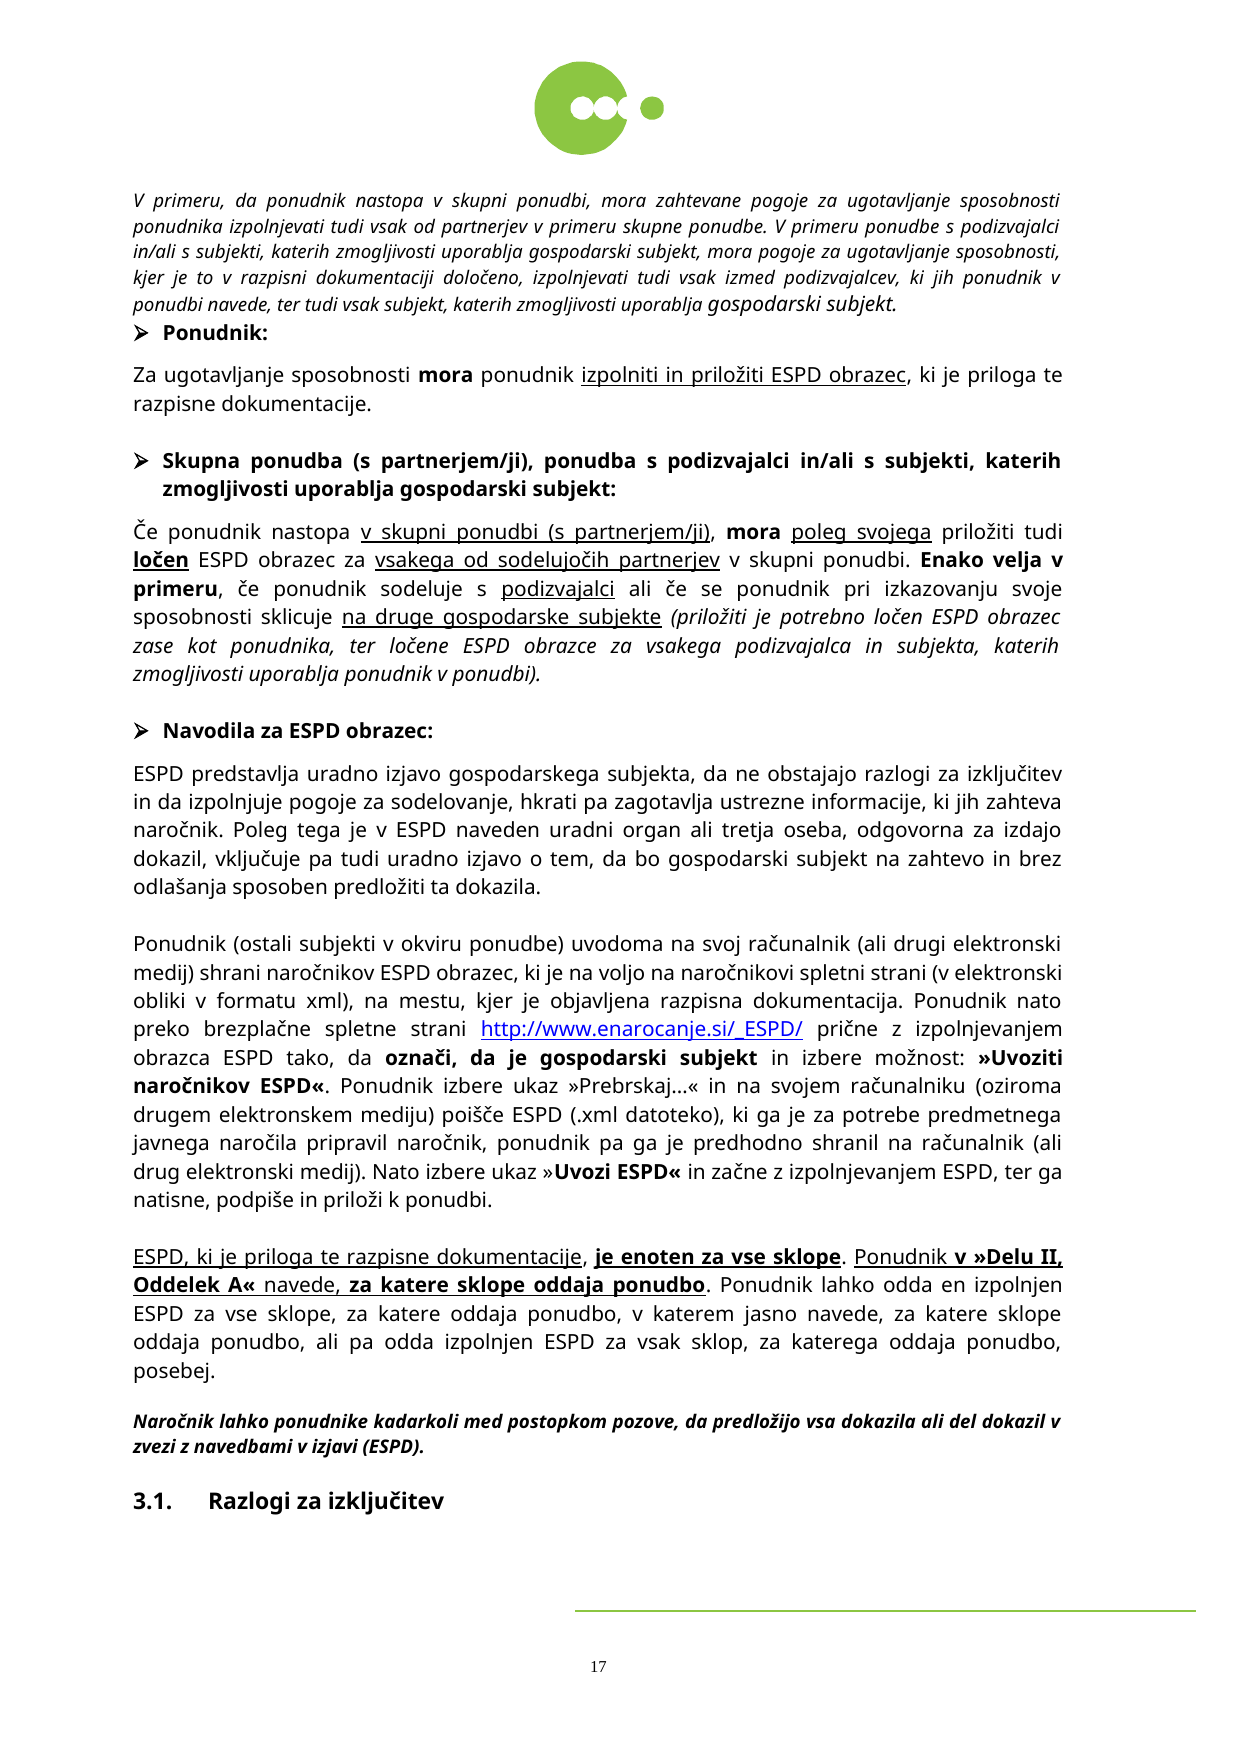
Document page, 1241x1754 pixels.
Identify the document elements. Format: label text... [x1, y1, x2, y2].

list Navodila za ESPD obrazec: [133, 716, 1063, 744]
list Razlogi za izključitev [133, 1485, 1063, 1516]
text V primeru, da ponudnik nastopa v skupni ponudbi, mora zahtevane pogoje za ugotavljanje sposobnosti ponudnika izpolnjevati tudi vsak od partnerjev v primeru skupne ponudbe. V primeru ponudbe s podizvajalci in/ali s subjekti, katerih zmogljivosti uporablja gospodarski subjekt, mora pogoje za ugotavljanje sposobnosti, kjer je to v razpisni dokumentaciji določeno, izpolnjevati tudi vsak izmed podizvajalcev, ki jih ponudnik v ponudbi navede, ter tudi vsak subjekt, katerih zmogljivosti uporablja gospodarski subjekt. [133, 187, 1063, 318]
list Ponudnik: [133, 318, 1063, 346]
text Naročnik lahko ponudnike kadarkoli med postopkom pozove, da predložijo vsa dokazila ali del dokazil v zvezi z navedbami v izjavi (ESPD). [133, 1408, 1063, 1459]
text Če ponudnik nastopa v skupni ponudbi (s partnerjem/ji), mora poleg svojega priložiti tudi ločen ESPD obrazec za vsakega od sodelujočih partnerjev v skupni ponudbi. Enako velja v primeru, če ponudnik sodeluje s podizvajalci ali če se ponudnik pri izkazovanju svoje sposobnosti sklicuje na druge gospodarske subjekte (priložiti je potrebno ločen ESPD obrazec zase kot ponudnika, ter ločene ESPD obrazce za vsakega podizvajalca in subjekta, katerih zmogljivosti uporablja ponudnik v ponudbi). [133, 517, 1063, 688]
text ESPD predstavlja uradno izjavo gospodarskega subjekta, da ne obstajajo razlogi za izključitev in da izpolnjuje pogoje za sodelovanje, hkrati pa zagotavlja ustrezne informacije, ki jih zahteva naročnik. Poleg tega je v ESPD naveden uradni organ ali tretja oseba, odgovorna za izdajo dokazil, vključuje pa tudi uradno izjavo o tem, da bo gospodarski subjekt na zahtevo in brez odlašanja sposoben predložiti ta dokazila. [133, 759, 1063, 901]
list Skupna ponudba (s partnerjem/ji), ponudba s podizvajalci in/ali s subjekti, katerih zmogljivosti uporablja gospodarski subjekt: [133, 446, 1063, 503]
text ESPD, ki je priloga te razpisne dokumentacije, je enoten za vse sklope. Ponudnik v »Delu II, Oddelek A« navede, za katere sklope oddaja ponudbo. Ponudnik lahko odda en izpolnjen ESPD za vse sklope, za katere oddaja ponudbo, v katerem jasno navede, za katere sklope oddaja ponudbo, ali pa odda izpolnjen ESPD za vsak sklop, za katerega oddaja ponudbo, posebej. [133, 1242, 1063, 1384]
text Za ugotavljanje sposobnosti mora ponudnik izpolniti in priložiti ESPD obrazec, ki je priloga te razpisne dokumentacije. [133, 361, 1063, 417]
text Ponudnik (ostali subjekti v okviru ponudbe) uvodoma na svoj računalnik (ali drugi elektronski medij) shrani naročnikov ESPD obrazec, ki je na voljo na naročnikovi spletni strani (v elektronski obliki v formatu xml), na mestu, kjer je objavljena razpisna dokumentacija. Ponudnik nato preko brezplačne spletne strani http://www.enarocanje.si/_ESPD/ prične z izpolnjevanjem obrazca ESPD tako, da označi, da je gospodarski subjekt in izbere možnost: »Uvoziti naročnikov ESPD«. Ponudnik izbere ukaz »Prebrskaj…« in na svojem računalniku (oziroma drugem elektronskem mediju) poišče ESPD (.xml datoteko), ki ga je za potrebe predmetnega javnega naročila pripravil naročnik, ponudnik pa ga je predhodno shranil na računalnik (ali drug elektronski medij). Nato izbere ukaz »Uvozi ESPD« in začne z izpolnjevanjem ESPD, ter ga natisne, podpiše in priloži k ponudbi. [133, 929, 1063, 1214]
